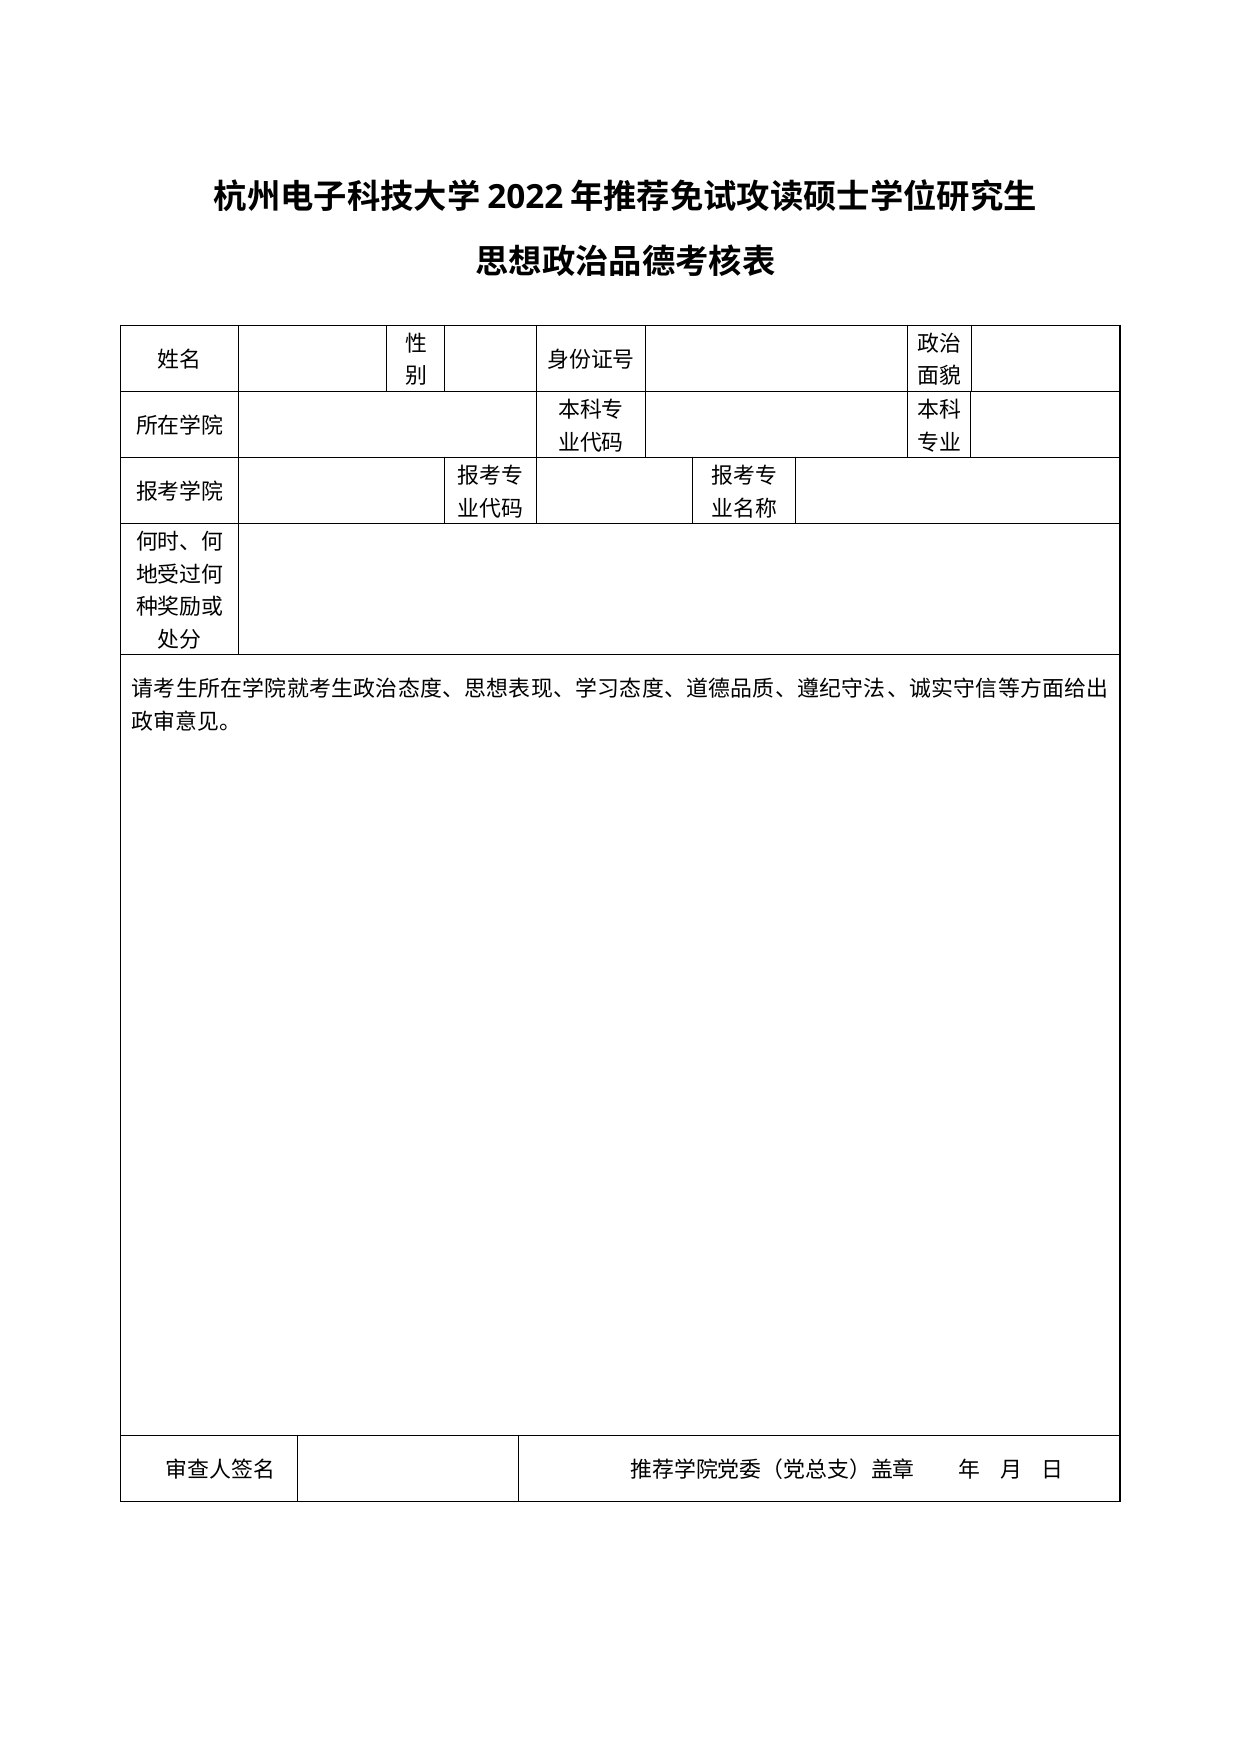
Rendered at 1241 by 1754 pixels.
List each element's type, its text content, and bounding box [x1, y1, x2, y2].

table_header 身份证号 [537, 326, 645, 391]
table_cell [239, 392, 536, 457]
table_cell [796, 458, 1119, 523]
table_cell 报考学院 [121, 458, 238, 523]
table_cell [298, 1436, 518, 1501]
text 杭州电子科技大学2022年推荐免试攻读硕士学位研究生 [150, 162, 1100, 227]
table_header 性别 [387, 326, 444, 391]
table_cell [537, 458, 692, 523]
table_cell 推荐学院党委（党总支）盖章 年 月 日 [519, 1436, 1119, 1501]
table_cell [646, 392, 907, 457]
table_header 政治面貌 [908, 326, 971, 391]
table_cell 报考专业名称 [693, 458, 795, 523]
table_cell 请考生所在学院就考生政治态度、思想表现、学习态度、道德品质、遵纪守法、诚实守信等方面给出政审意见。 [121, 655, 1119, 1435]
table_header [646, 326, 907, 391]
table_header [972, 326, 1119, 391]
table_cell [971, 392, 1119, 457]
table_cell 本科专业 [908, 392, 970, 457]
table_header 姓名 [121, 326, 238, 391]
table_cell 何时、何地受过何种奖励或处分 [121, 524, 238, 654]
table_cell 报考专业代码 [445, 458, 536, 523]
table_header [239, 326, 386, 391]
table_cell [239, 524, 1119, 654]
table_header [445, 326, 536, 391]
table_cell 所在学院 [121, 392, 238, 457]
table_cell [239, 458, 444, 523]
table_cell 本科专业代码 [537, 392, 645, 457]
text 思想政治品德考核表 [150, 227, 1100, 292]
table_cell 审查人签名 [121, 1436, 297, 1501]
